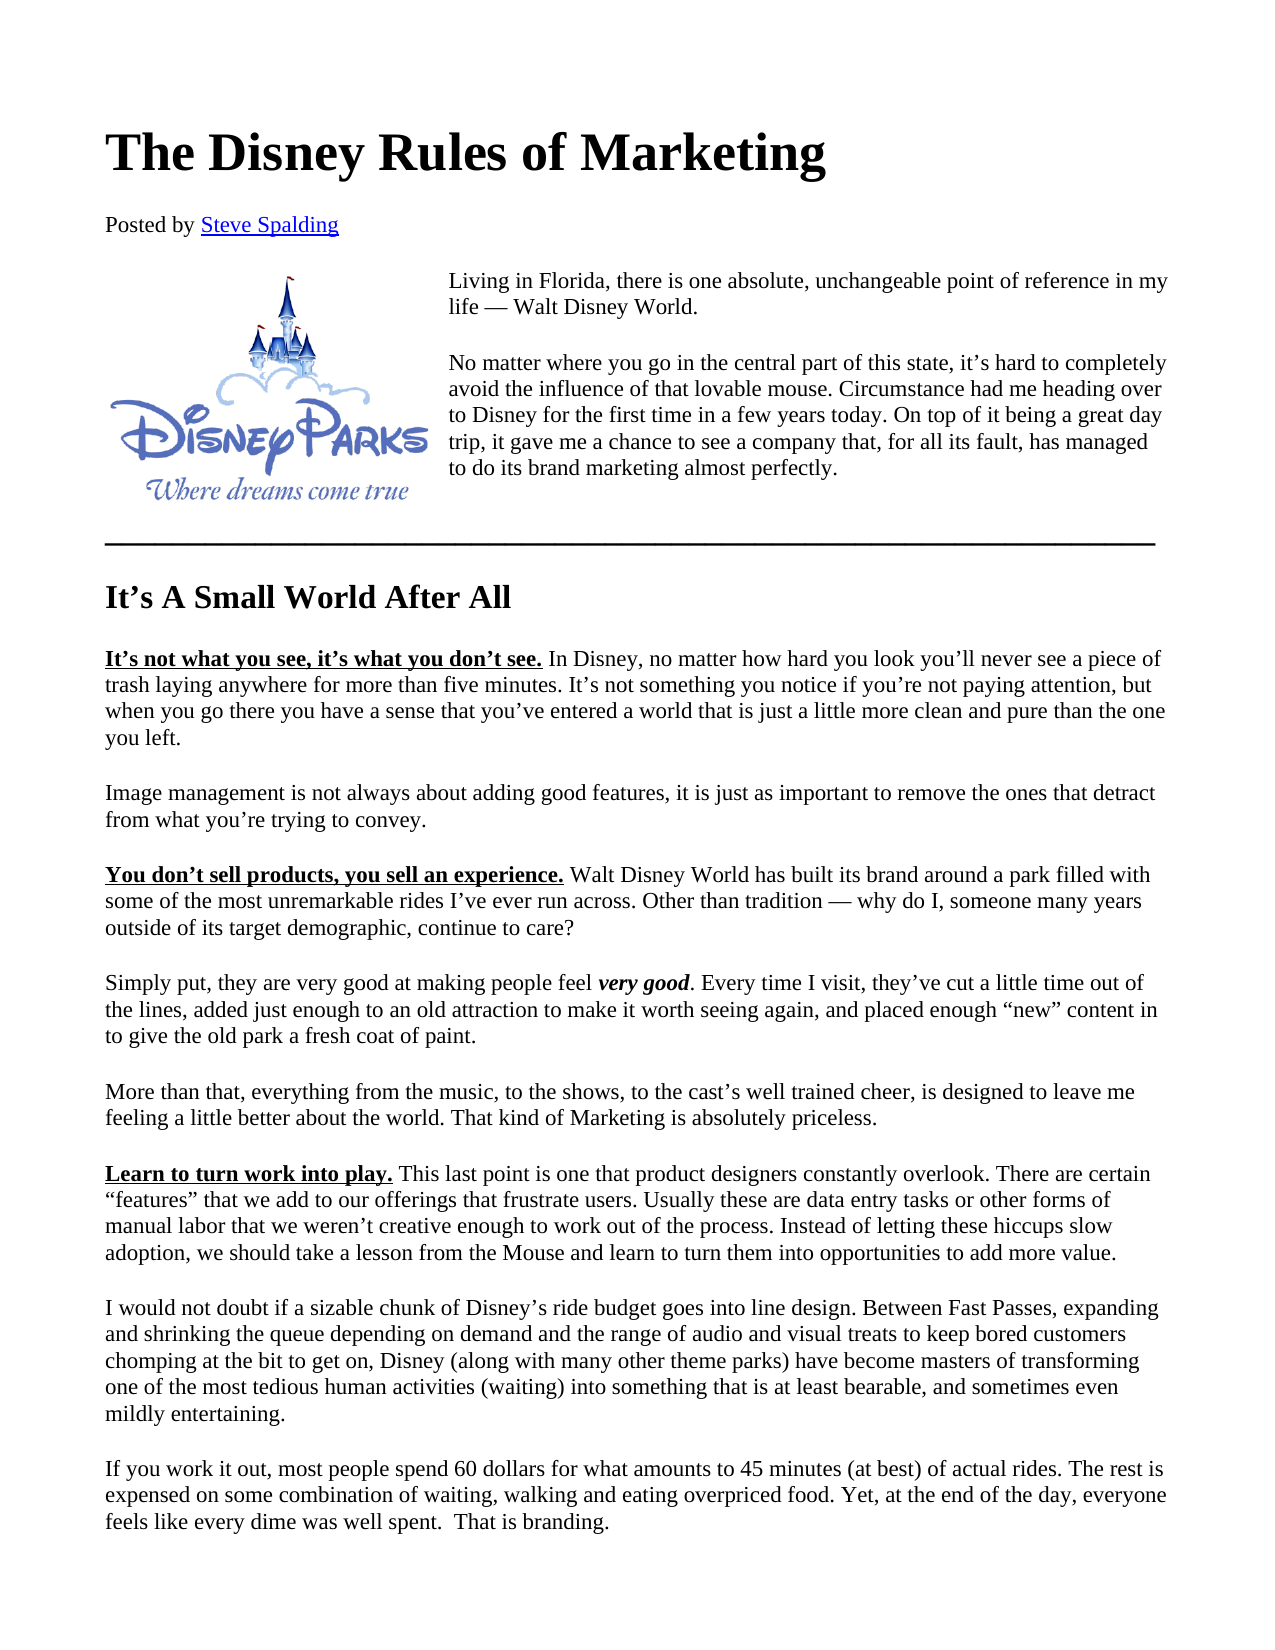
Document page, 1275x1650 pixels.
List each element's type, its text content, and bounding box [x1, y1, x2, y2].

text It’s A Small World After All [105, 577, 1170, 616]
text It’s not what you see, it’s what you don’t see. In Disney, no matter how hard you look you’ll never see a piece of trash laying anywhere for more than five minutes. It’s not something you notice if you’re not paying attention, but when you go there you have a sense that you’ve entered a world that is just a little more clean and pure than the one you left. [105, 645, 1170, 750]
text _______________________________________________________________ [105, 510, 1170, 548]
picture [108, 272, 430, 503]
text You don’t sell products, you sell an experience. Walt Disney World has built its brand around a park filled with some of the most unremarkable rides I’ve ever run across. Other than tradition — why do I, someone many years outside of its target demographic, continue to care? [105, 861, 1170, 940]
text Simply put, they are very good at making people feel very good. Every time I visit, they’ve cut a little time out of the lines, added just enough to an old attraction to make it worth seeing again, and placed enough “new” content in to give the old park a fresh coat of paint. [105, 969, 1170, 1048]
text The Disney Rules of Marketing [105, 120, 1170, 182]
text Living in Florida, there is one absolute, unchangeable point of reference in my life — Walt Disney World. [105, 267, 1170, 320]
text If you work it out, most people spend 60 dollars for what amounts to 45 minutes (at best) of actual rides. The rest is expensed on some combination of waiting, walking and eating overpriced food. Yet, at the end of the day, everyone feels like every dime was well spent. That is branding. [105, 1455, 1170, 1534]
text I would not doubt if a sizable chunk of Disney’s ride budget goes into line design. Between Fast Passes, expanding and shrinking the queue depending on demand and the range of audio and visual treats to keep bored customers chomping at the bit to get on, Disney (along with many other theme parks) have become masters of transforming one of the most tedious human activities (waiting) into something that is at least bearable, and sometimes even mildly entertaining. [105, 1294, 1170, 1426]
text More than that, everything from the music, to the shows, to the cast’s well trained cheer, is designed to leave me feeling a little better about the world. That kind of Marketing is absolutely priceless. [105, 1078, 1170, 1130]
text Posted by Steve Spalding [105, 211, 1170, 238]
text Learn to turn work into play. This last point is one that product designers constantly overlook. There are certain “features” that we add to our offerings that frustrate users. Usually these are data entry tasks or other forms of manual labor that we weren’t creative enough to work out of the process. Instead of letting these hiccups slow adoption, we should take a lesson from the Mouse and learn to turn them into opportunities to add more value. [105, 1159, 1170, 1265]
text No matter where you go in the central part of this state, it’s hard to completely avoid the influence of that lovable mouse. Circumstance had me heading over to Disney for the first time in a few years today. On top of it being a great day trip, it gave me a chance to see a company that, for all its fault, has managed to do its brand marketing almost perfectly. [430, 349, 1170, 481]
text Image management is not always about adding good features, it is just as important to remove the ones that detract from what you’re trying to convey. [105, 779, 1170, 832]
